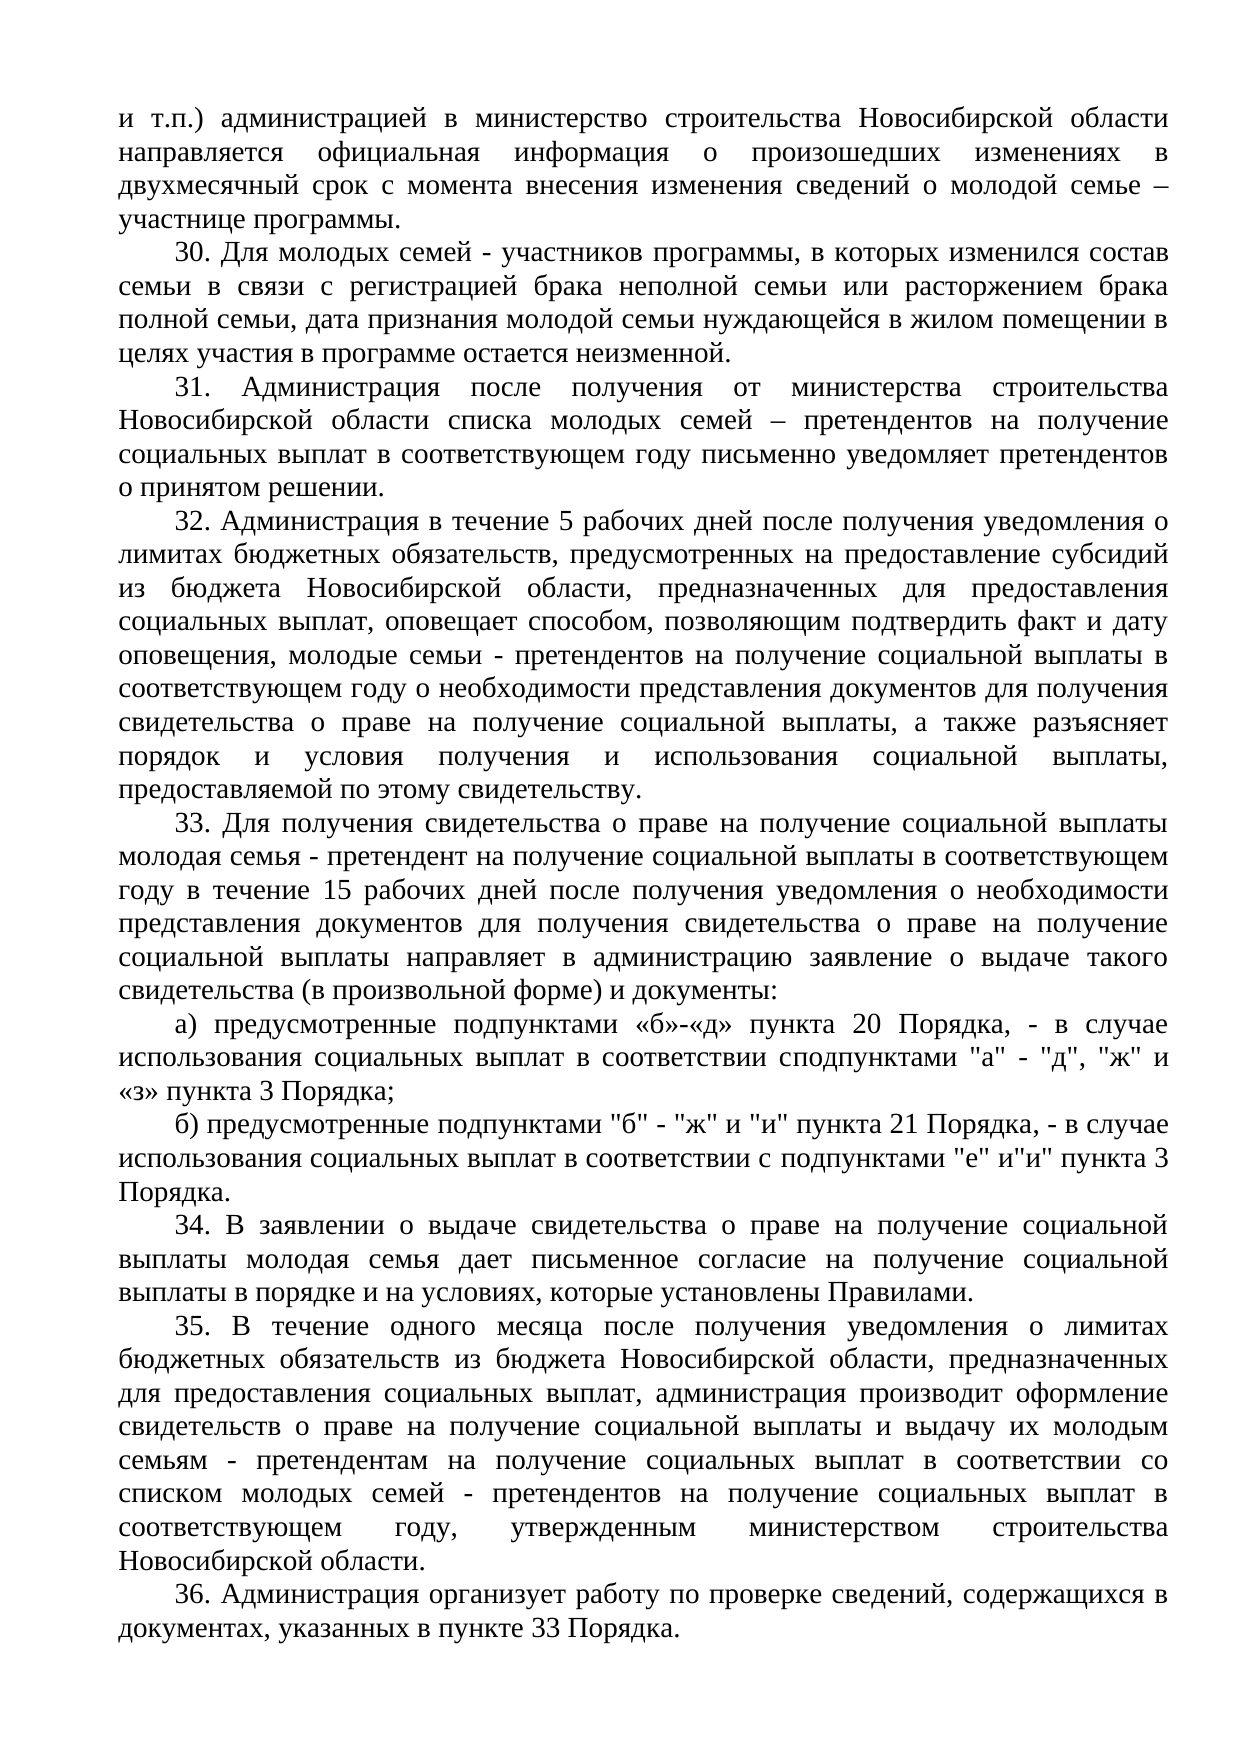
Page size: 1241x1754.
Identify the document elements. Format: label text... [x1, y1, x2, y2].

text 32. Администрация в течение 5 рабочих дней после получения уведомления о лимитах бюджетных обязательств, предусмотренных на предоставление субсидий из бюджета Новосибирской области, предназначенных для предоставления социальных выплат, оповещает способом, позволяющим подтвердить факт и дату оповещения, молодые семьи - претендентов на получение социальной выплаты в соответствующем году о необходимости представления документов для получения свидетельства о праве на получение социальной выплаты, а также разъясняет порядок и условия получения и использования социальной выплаты, предоставляемой по этому свидетельству. [118, 503, 1169, 805]
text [118, 100, 1169, 234]
text б) предусмотренные подпунктами "б" - "ж" и "и" пункта 21 Порядка, - в случае использования социальных выплат в соответствии с подпунктами "е" и"и" пункта 3 Порядка. [118, 1107, 1169, 1207]
text 33. Для получения свидетельства о праве на получение социальной выплаты молодая семья - претендент на получение социальной выплаты в соответствующем году в течение 15 рабочих дней после получения уведомления о необходимости представления документов для получения свидетельства о праве на получение социальной выплаты направляет в администрацию заявление о выдаче такого свидетельства (в произвольной форме) и документы: [118, 805, 1169, 1006]
text 35. В течение одного месяца после получения уведомления о лимитах бюджетных обязательств из бюджета Новосибирской области, предназначенных для предоставления социальных выплат, администрация производит оформление свидетельств о праве на получение социальной выплаты и выдачу их молодым семьям - претендентам на получение социальных выплат в соответствии со списком молодых семей - претендентов на получение социальных выплат в соответствующем году, утвержденным министерством строительства Новосибирской области. [118, 1308, 1169, 1576]
text а) предусмотренные подпунктами «б»-«д» пункта 20 Порядка, - в случае использования социальных выплат в соответствии сподпунктами "а" - "д", "ж" и «з» пункта 3 Порядка; [118, 1006, 1169, 1107]
text 36. Администрация организует работу по проверке сведений, содержащихся в документах, указанных в пункте 33 Порядка. [118, 1576, 1169, 1643]
text 30. Для молодых семей - участников программы, в которых изменился состав семьи в связи с регистрацией брака неполной семьи или расторжением брака полной семьи, дата признания молодой семьи нуждающейся в жилом помещении в целях участия в программе остается неизменной. [118, 234, 1169, 369]
text 31. Администрация после получения от министерства строительства Новосибирской области списка молодых семей – претендентов на получение социальных выплат в соответствующем году письменно уведомляет претендентов о принятом решении. [118, 369, 1169, 503]
text 34. В заявлении о выдаче свидетельства о праве на получение социальной выплаты молодая семья дает письменное согласие на получение социальной выплаты в порядке и на условиях, которые установлены Правилами. [118, 1207, 1169, 1308]
